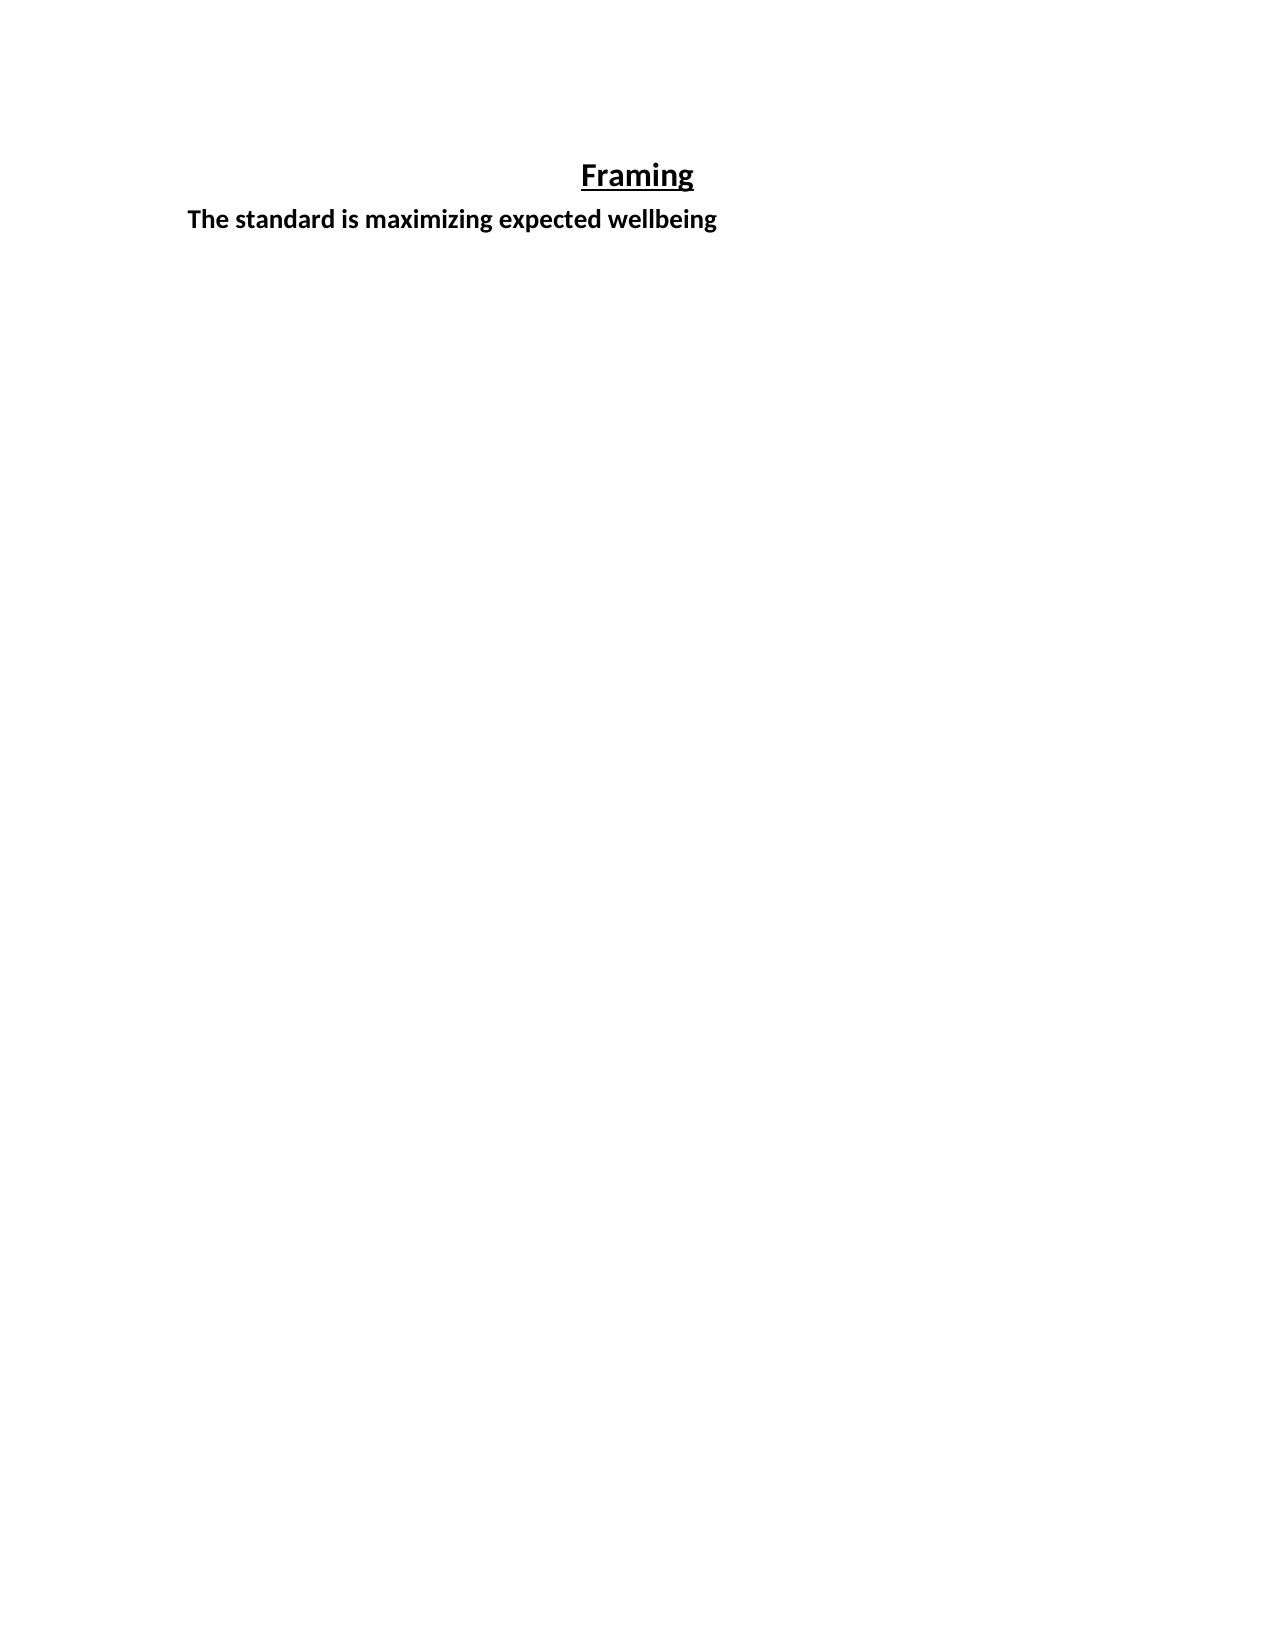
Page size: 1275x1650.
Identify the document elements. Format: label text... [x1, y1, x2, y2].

subtitle The standard is maximizing expected wellbeing [187, 202, 1087, 235]
subtitle Framing [187, 154, 1087, 195]
